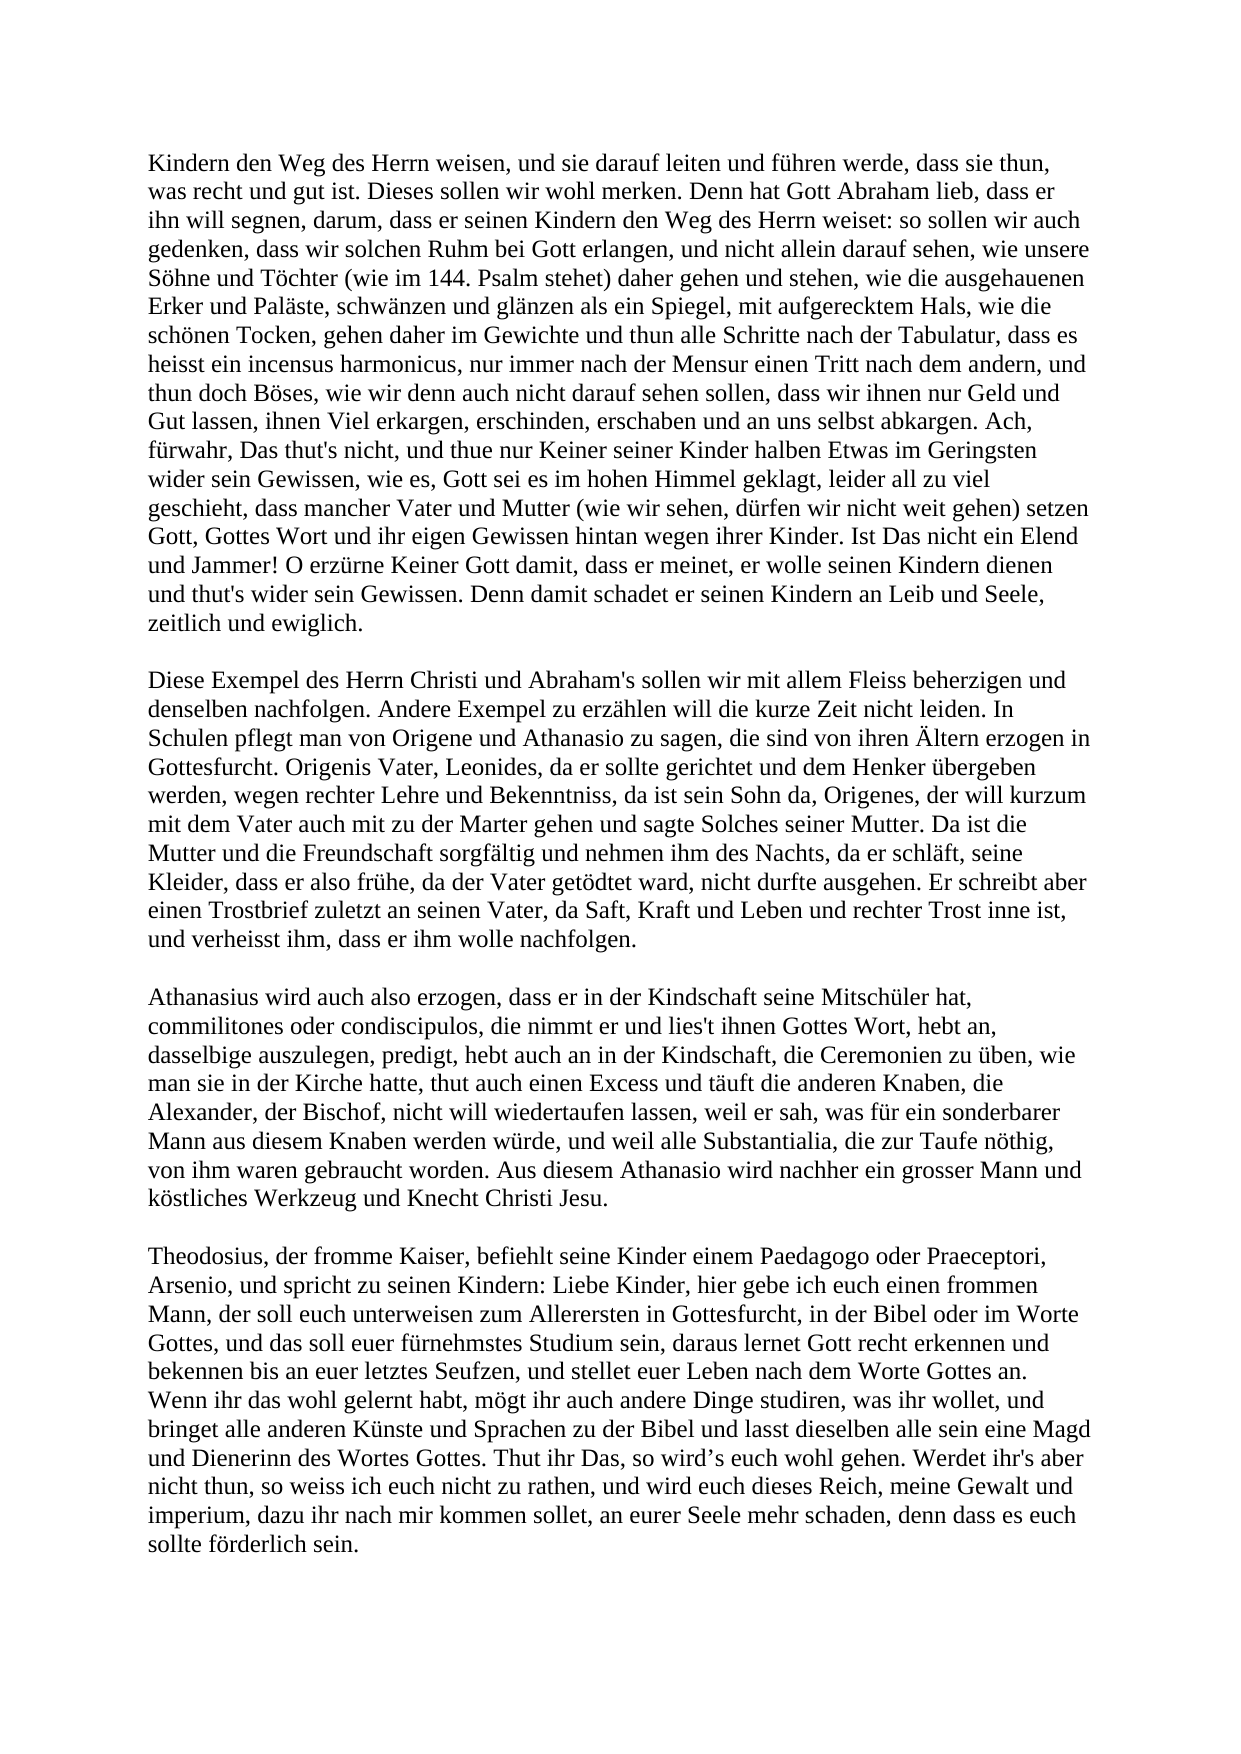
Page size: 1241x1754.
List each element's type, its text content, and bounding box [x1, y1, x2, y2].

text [148, 148, 1093, 636]
text Theodosius, der fromme Kaiser, befiehlt seine Kinder einem Paedagogo oder Praeceptori, Arsenio, und spricht zu seinen Kindern: Liebe Kinder, hier gebe ich euch einen frommen Mann, der soll euch unterweisen zum Allerersten in Gottesfurcht, in der Bibel oder im Worte Gottes, und das soll euer fürnehmstes Studium sein, daraus lernet Gott recht erkennen und bekennen bis an euer letztes Seufzen, und stellet euer Leben nach dem Worte Gottes an. Wenn ihr das wohl gelernt habt, mögt ihr auch andere Dinge studiren, was ihr wollet, und bringet alle anderen Künste und Sprachen zu der Bibel und lasst dieselben alle sein eine Magd und Dienerinn des Wortes Gottes. Thut ihr Das, so wird’s euch wohl gehen. Werdet ihr's aber nicht thun, so weiss ich euch nicht zu rathen, und wird euch dieses Reich, meine Gewalt und imperium, dazu ihr nach mir kommen sollet, an eurer Seele mehr schaden, denn dass es euch sollte förderlich sein. [148, 1241, 1093, 1558]
text Athanasius wird auch also erzogen, dass er in der Kindschaft seine Mitschüler hat, commilitones oder condiscipulos, die nimmt er und lies't ihnen Gottes Wort, hebt an, dasselbige auszulegen, predigt, hebt auch an in der Kindschaft, die Ceremonien zu üben, wie man sie in der Kirche hatte, thut auch einen Excess und täuft die anderen Knaben, die Alexander, der Bischof, nicht will wiedertaufen lassen, weil er sah, was für ein sonderbarer Mann aus diesem Knaben werden würde, und weil alle Substantialia, die zur Taufe nöthig, von ihm waren gebraucht worden. Aus diesem Athanasio wird nachher ein grosser Mann und köstliches Werkzeug und Knecht Christi Jesu. [148, 982, 1093, 1212]
text Diese Exempel des Herrn Christi und Abraham's sollen wir mit allem Fleiss beherzigen und denselben nachfolgen. Andere Exempel zu erzählen will die kurze Zeit nicht leiden. In Schulen pflegt man von Origene und Athanasio zu sagen, die sind von ihren Ältern erzogen in Gottesfurcht. Origenis Vater, Leonides, da er sollte gerichtet und dem Henker übergeben werden, wegen rechter Lehre und Bekenntniss, da ist sein Sohn da, Origenes, der will kurzum mit dem Vater auch mit zu der Marter gehen und sagte Solches seiner Mutter. Da ist die Mutter und die Freundschaft sorgfältig und nehmen ihm des Nachts, da er schläft, seine Kleider, dass er also frühe, da der Vater getödtet ward, nicht durfte ausgehen. Er schreibt aber einen Trostbrief zuletzt an seinen Vater, da Saft, Kraft und Leben und rechter Trost inne ist, und verheisst ihm, dass er ihm wolle nachfolgen. [148, 666, 1093, 953]
